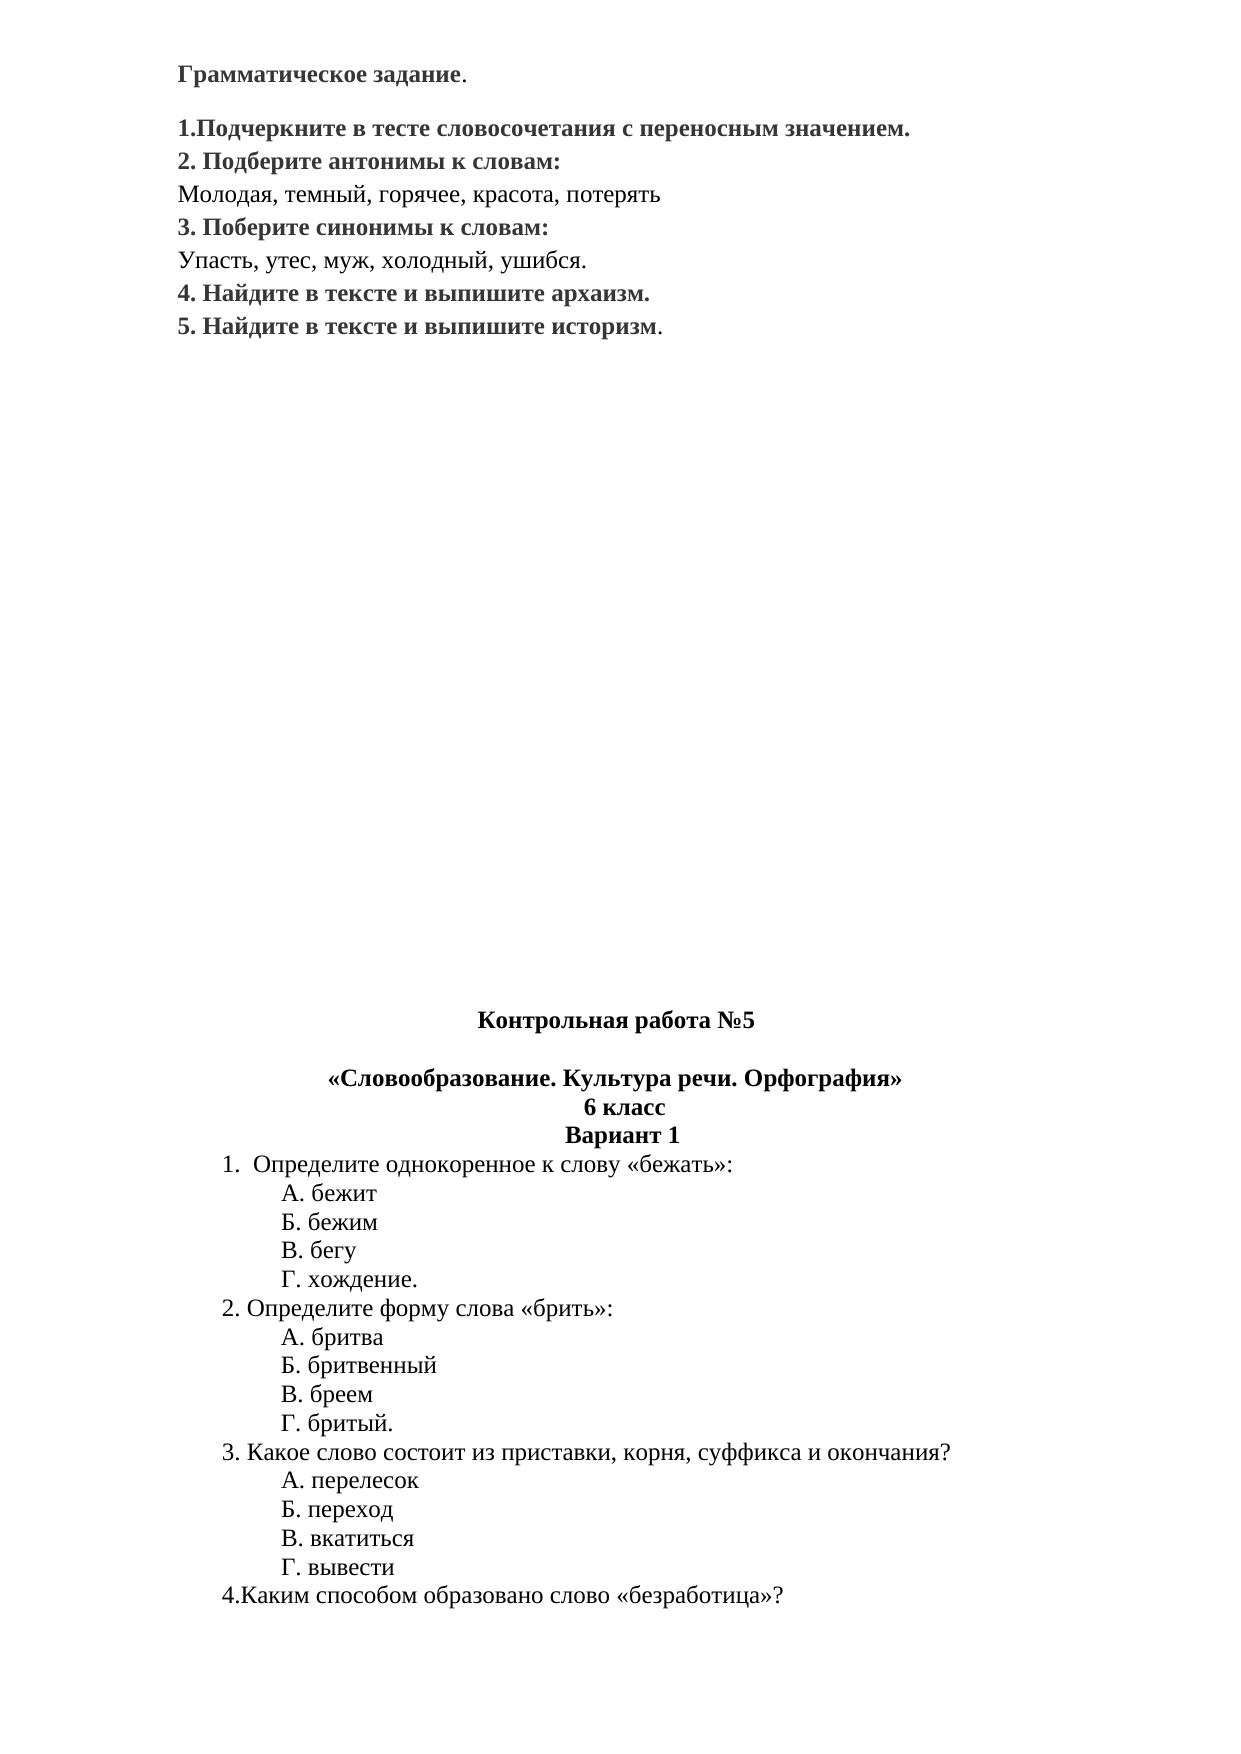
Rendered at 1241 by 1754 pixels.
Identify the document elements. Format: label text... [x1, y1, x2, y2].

text Вариант 1 [177, 1121, 1152, 1149]
text В. бегу [251, 1236, 1152, 1264]
text 6 класс [177, 1092, 1152, 1121]
text 1. Определите однокоренное к слову «бежать»: [192, 1149, 1152, 1178]
text Б. бритвенный [192, 1351, 1152, 1379]
text В. бреем [192, 1379, 1152, 1408]
text 3. Какое слово состоит из приставки, корня, суффикса и окончания? [192, 1437, 1152, 1466]
text Б. бежим [251, 1207, 1152, 1236]
text «Словообразование. Культура речи. Орфография» [177, 1063, 1152, 1092]
text Г. вывести [207, 1552, 1152, 1581]
text А. бежит [251, 1178, 1152, 1207]
text Грамматическое задание. [177, 59, 1152, 88]
text 2. Определите форму слова «брить»: [192, 1293, 1152, 1322]
text А. перелесок [207, 1466, 1152, 1494]
text Б. переход [207, 1494, 1152, 1523]
text Г. бритый. [192, 1408, 1152, 1437]
text 1.Подчеркните в тесте словосочетания с переносным значением. 2. Подберите антонимы к словам: Молодая, темный, горячее, красота, потерять 3. Поберите синонимы к словам: Упасть, утес, муж, холодный, ушибся. 4. Найдите в тексте и выпишите архаизм. 5. Найдите в тексте и выпишите историзм. [177, 113, 1152, 340]
text В. вкатиться [207, 1523, 1152, 1552]
text Г. хождение. [251, 1264, 1152, 1293]
text 4.Каким способом образовано слово «безработица»? [192, 1581, 1152, 1609]
text Контрольная работа №5 [177, 1006, 1152, 1034]
text А. бритва [192, 1322, 1152, 1351]
